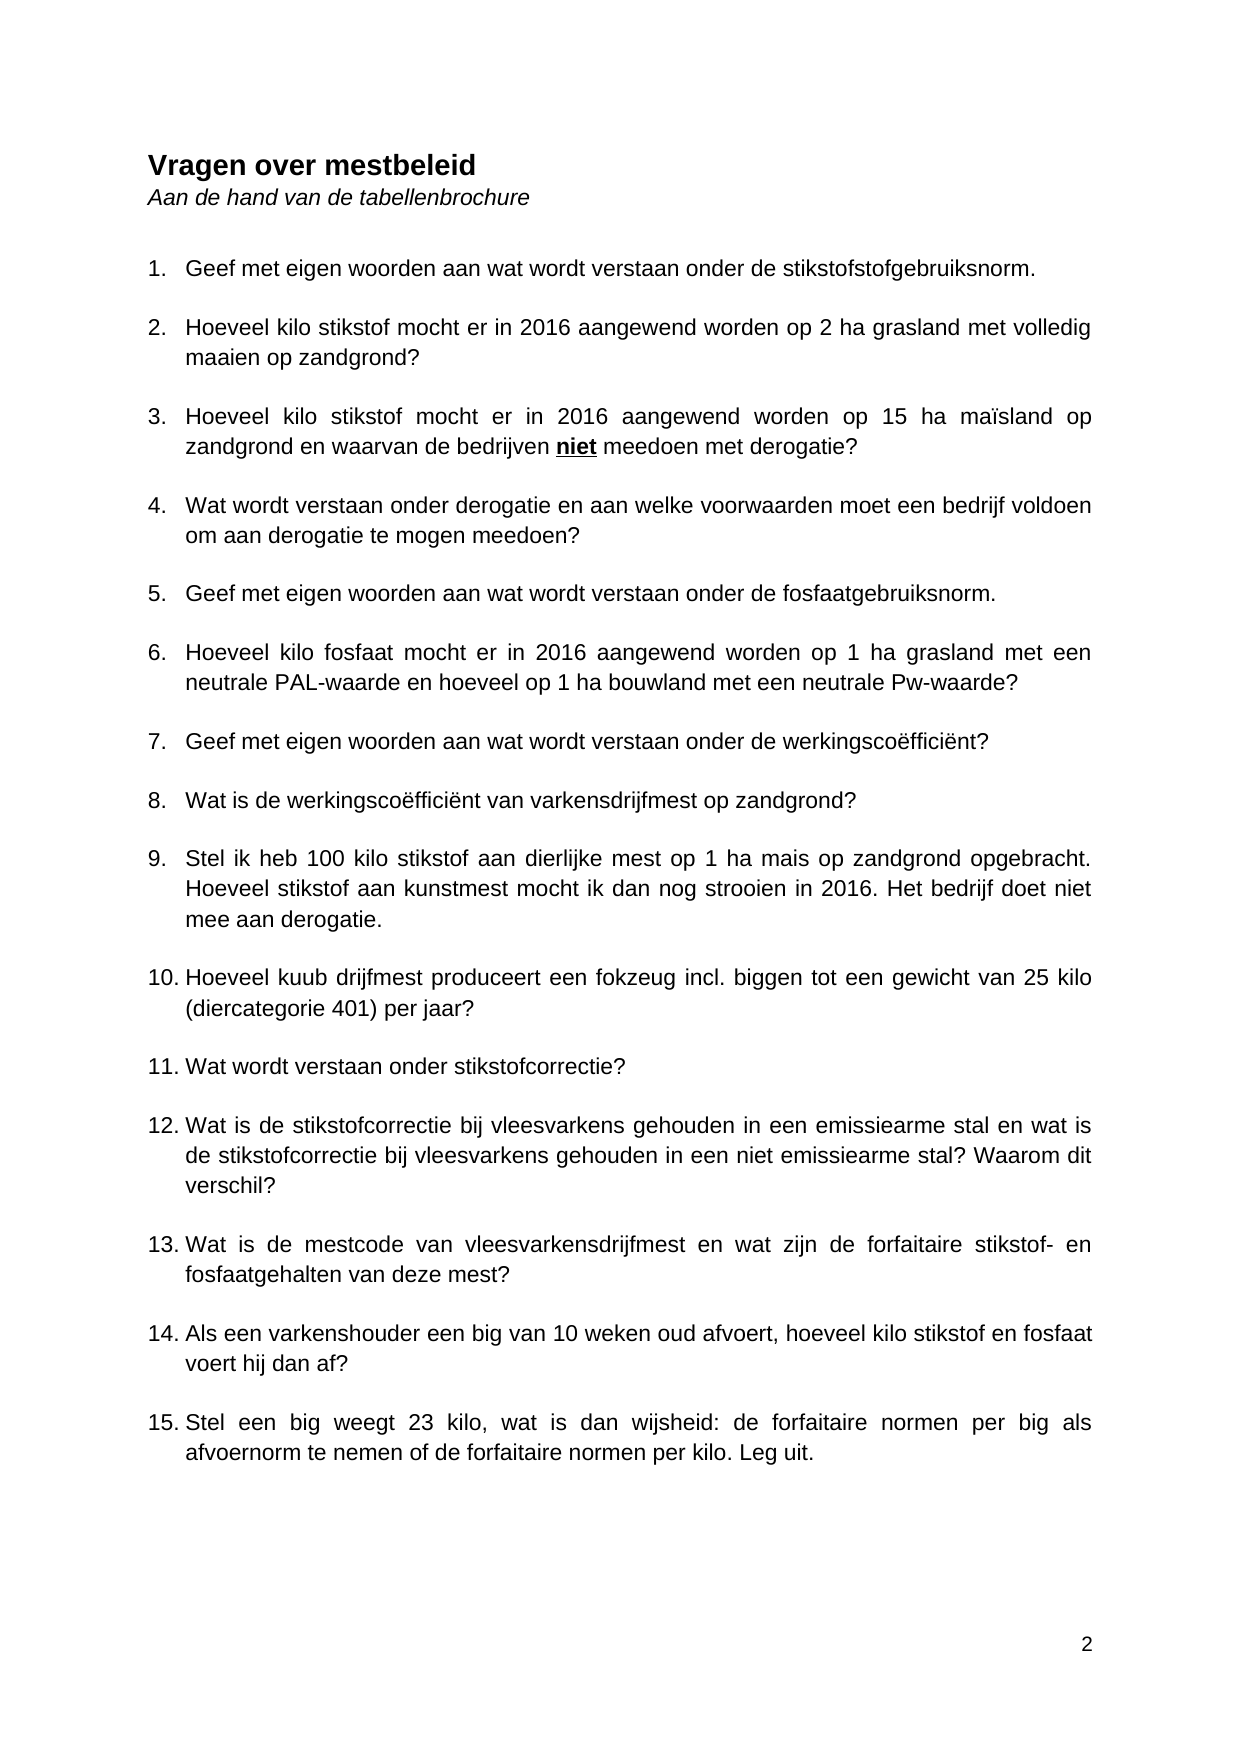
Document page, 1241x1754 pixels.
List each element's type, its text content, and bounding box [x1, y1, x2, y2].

list Wat is de mestcode van vleesvarkensdrijfmest en wat zijn de forfaitaire stikstof- en fosfaatgehalten van deze mest? [148, 1231, 1093, 1287]
list Hoeveel kuub drijfmest produceert een fokzeug incl. biggen tot een gewicht van 25 kilo (diercategorie 401) per jaar? [148, 964, 1093, 1021]
list Wat wordt verstaan onder stikstofcorrectie? [148, 1053, 1093, 1079]
list Wat is de stikstofcorrectie bij vleesvarkens gehouden in een emissiearme stal en wat is de stikstofcorrectie bij vleesvarkens gehouden in een niet emissiearme stal? Waarom dit verschil? [148, 1112, 1093, 1198]
list Stel een big weegt , wat is dan wijsheid: de forfaitaire normen per big als afvoernorm te nemen of de forfaitaire normen per kilo. Leg uit. [148, 1408, 1093, 1465]
list Wat wordt verstaan onder derogatie en aan welke voorwaarden moet een bedrijf voldoen om aan derogatie te mogen meedoen? [148, 492, 1093, 548]
text Vragen over mestbeleid [148, 148, 1093, 181]
list Hoeveel kilo stikstof mocht er in 2016 aangewend worden op grasland met volledig maaien op zandgrond? [148, 314, 1093, 370]
list Geef met eigen woorden aan wat wordt verstaan onder de fosfaatgebruiksnorm. [148, 580, 1093, 607]
list Geef met eigen woorden aan wat wordt verstaan onder de werkingscoëfficiënt? [148, 728, 1093, 754]
text Aan de hand van de tabellenbrochure [148, 184, 1093, 210]
list Als een varkenshouder een big van 10 weken oud afvoert, hoeveel kilo stikstof en fosfaat voert hij dan af? [148, 1320, 1093, 1376]
list Stel ik heb stikstof aan dierlijke mest op mais op zandgrond opgebracht. Hoeveel stikstof aan kunstmest mocht ik dan nog strooien in 2016. Het bedrijf doet niet mee aan derogatie. [148, 845, 1093, 932]
list Wat is de werkingscoëfficiënt van varkensdrijfmest op zandgrond? [148, 787, 1093, 813]
list Hoeveel kilo stikstof mocht er in 2016 aangewend worden op maïsland op zandgrond en waarvan de bedrijven niet meedoen met derogatie? [148, 403, 1093, 459]
list Geef met eigen woorden aan wat wordt verstaan onder de stikstofstofgebruiksnorm. [148, 255, 1093, 282]
list Hoeveel kilo fosfaat mocht er in 2016 aangewend worden op grasland met een neutrale PAL-waarde en hoeveel op bouwland met een neutrale Pw-waarde? [148, 639, 1093, 696]
